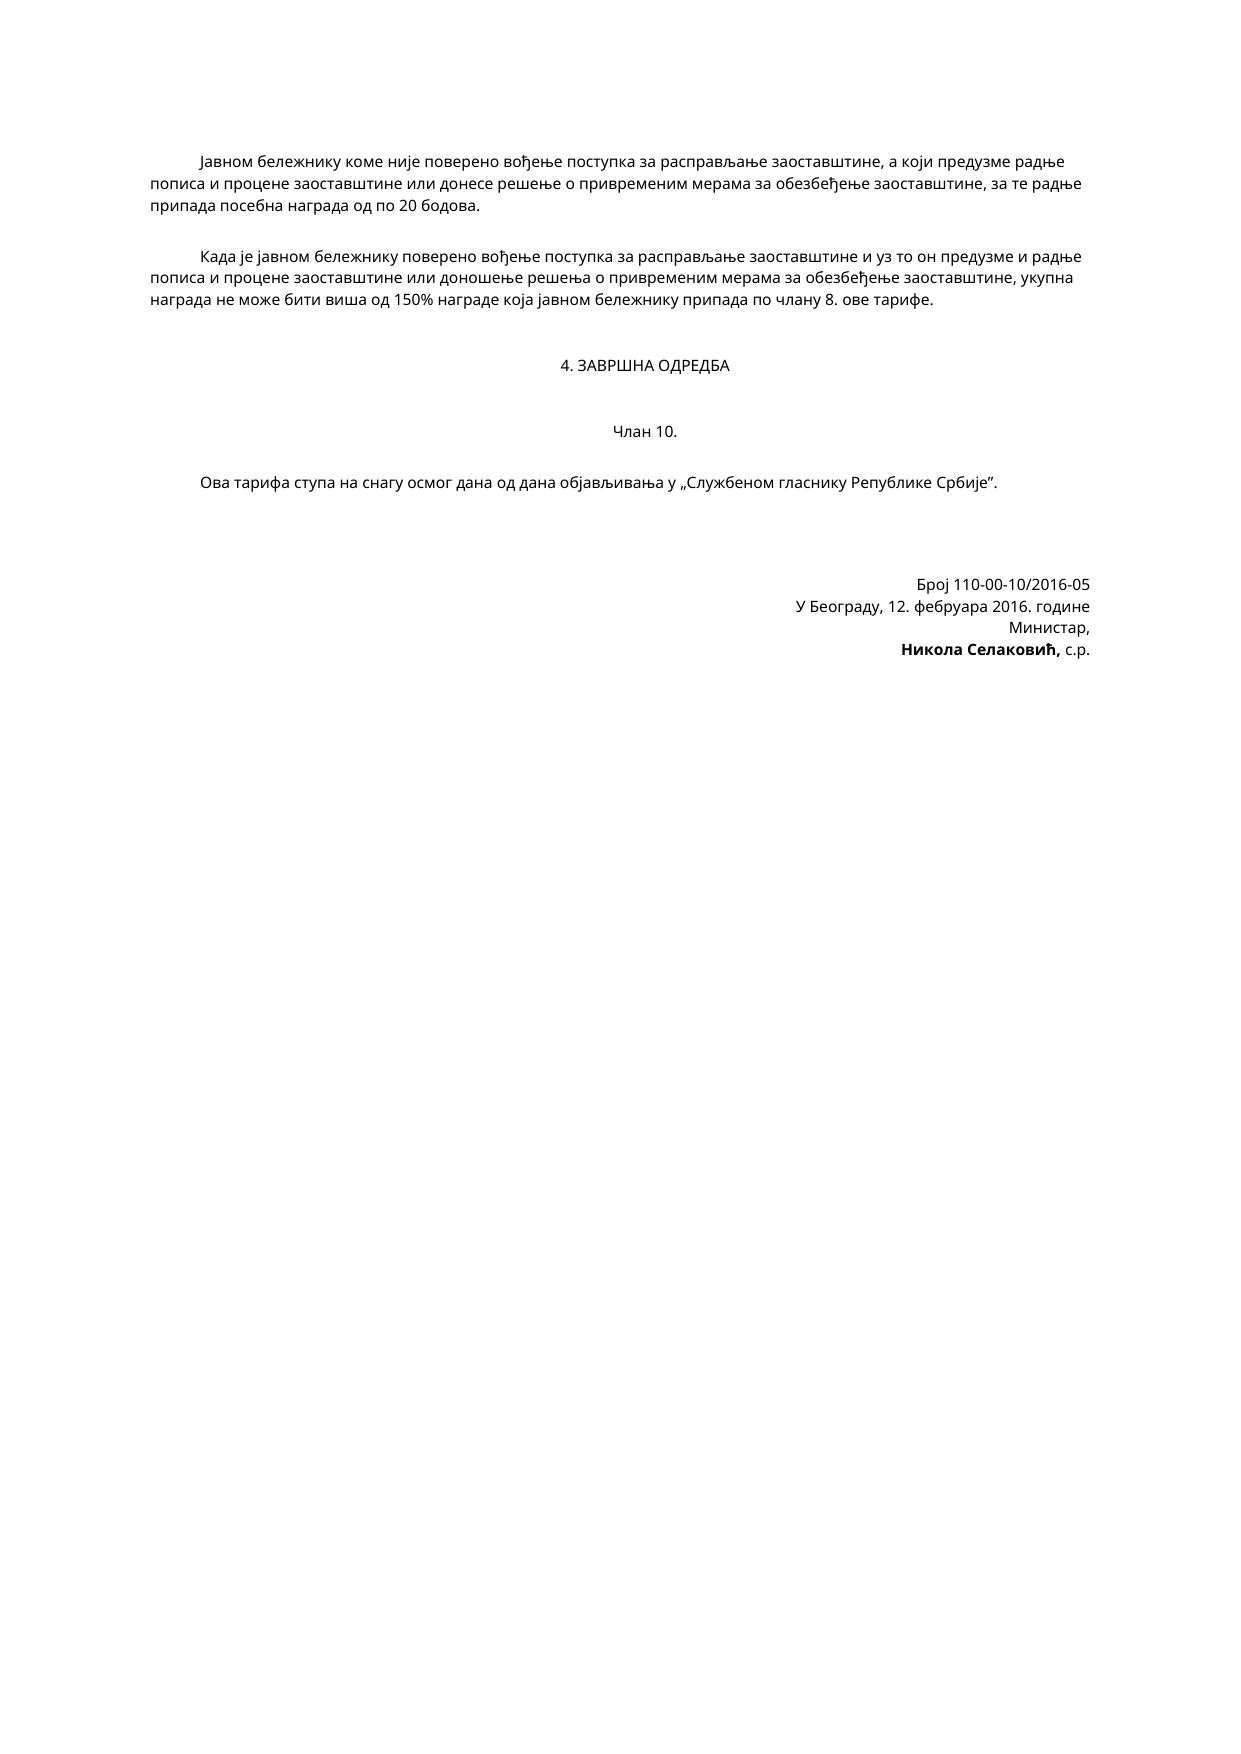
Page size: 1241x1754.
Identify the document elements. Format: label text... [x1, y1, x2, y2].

text Број 110-00-10/2016-05 [150, 573, 1090, 595]
text У Београду, 12. фебруара 2016. године [150, 595, 1090, 617]
text Члан 10. [150, 420, 1090, 442]
text Ова тарифа ступа на снагу осмог дана од дана објављивања у „Службеном гласнику Републике Србије”. [150, 471, 1090, 493]
text Јавном бележнику коме није поверено вођење поступка за расправљање заоставштине, а који предузме радње пописа и процене заоставштине или донесе решење о привременим мерама за обезбеђење заоставштине, за те радње припада посебна награда од по 20 бодова. [150, 150, 1090, 216]
text Никола Селаковић, с.р. [150, 638, 1090, 660]
text 4. ЗАВРШНА ОДРЕДБА [150, 354, 1090, 376]
text Када је јавном бележнику поверено вођење поступка за расправљање заоставштине и уз то он предузме и радње пописа и процене заоставштине или доношење решења о привременим мерама за обезбеђење заоставштине, укупна награда не може бити виша од 150% награде која јавном бележнику припада по члану 8. ове тарифе. [150, 245, 1090, 310]
text Министар, [150, 617, 1090, 638]
